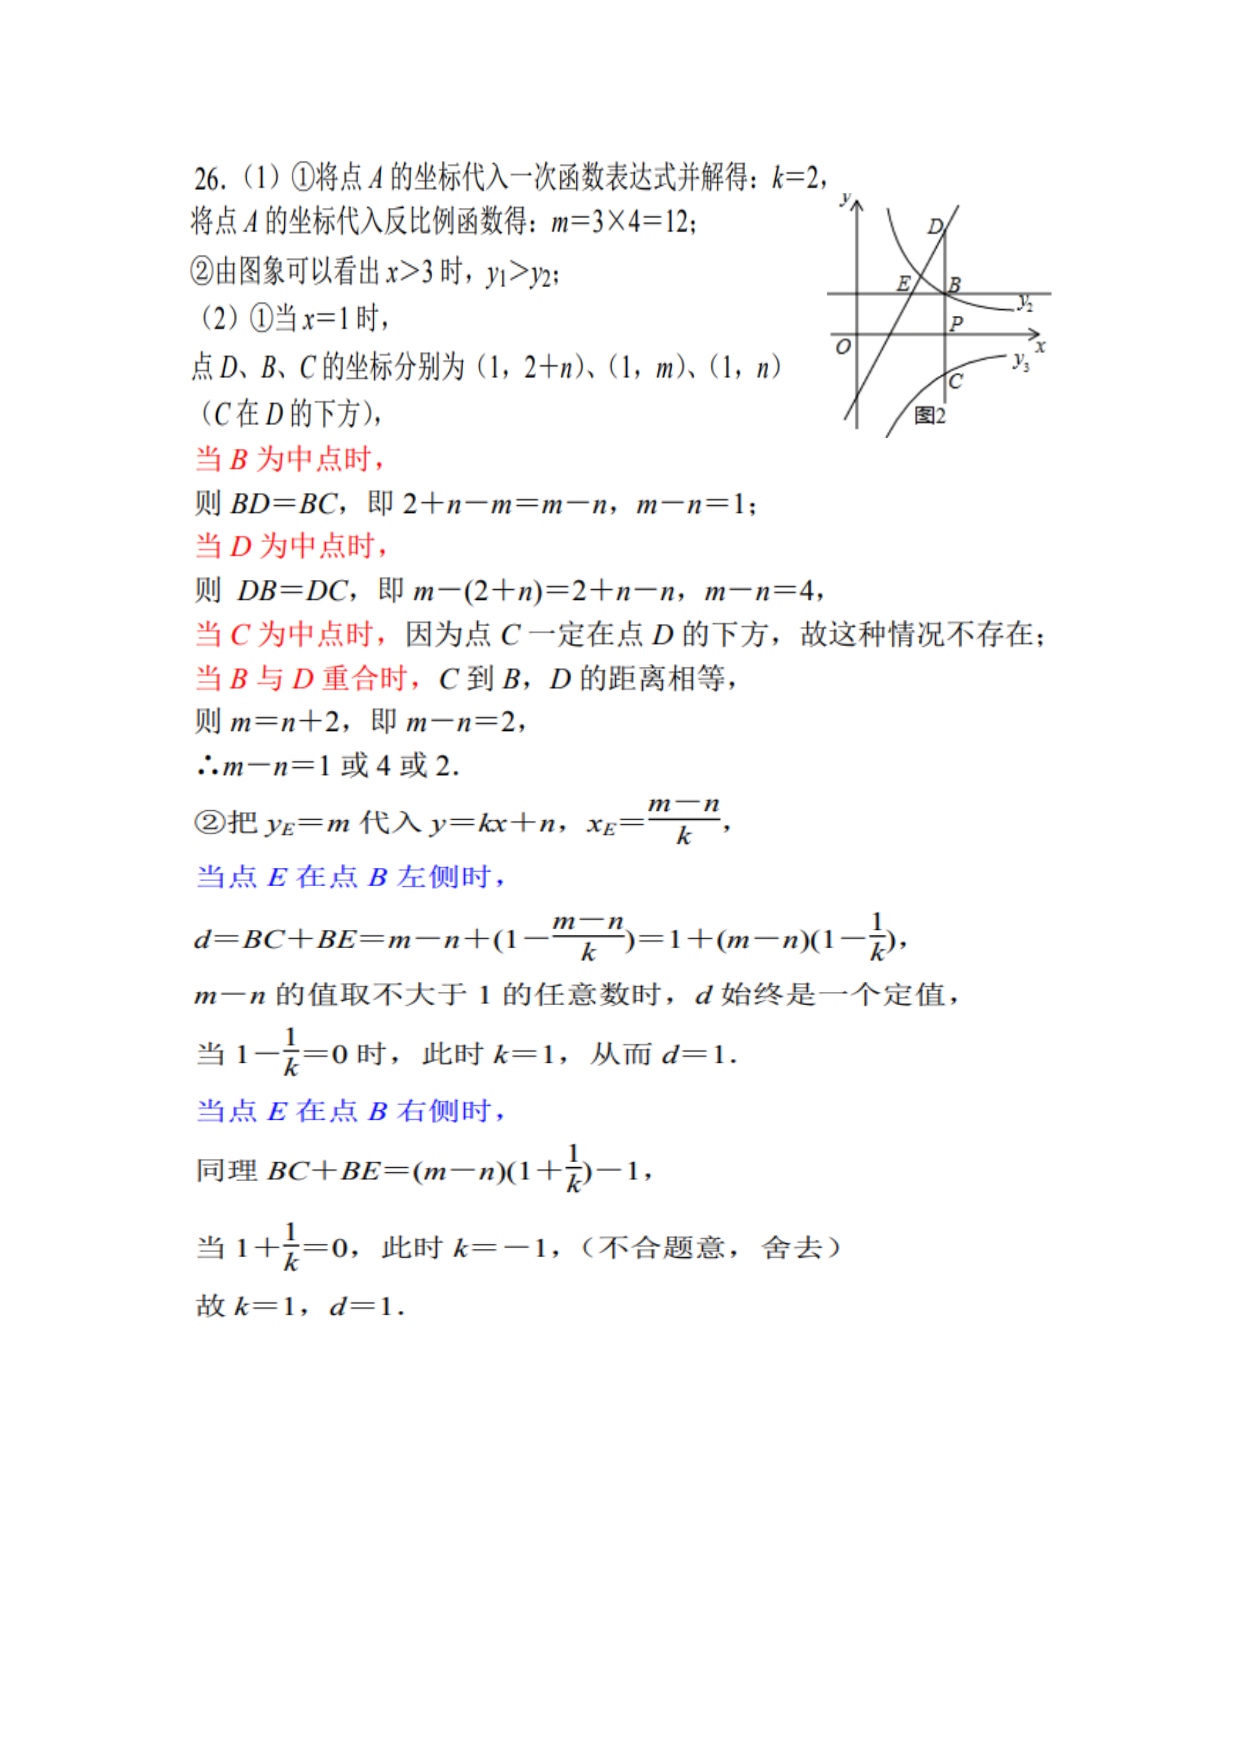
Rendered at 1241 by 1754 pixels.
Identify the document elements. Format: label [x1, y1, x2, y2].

picture [187, 149, 1053, 1324]
